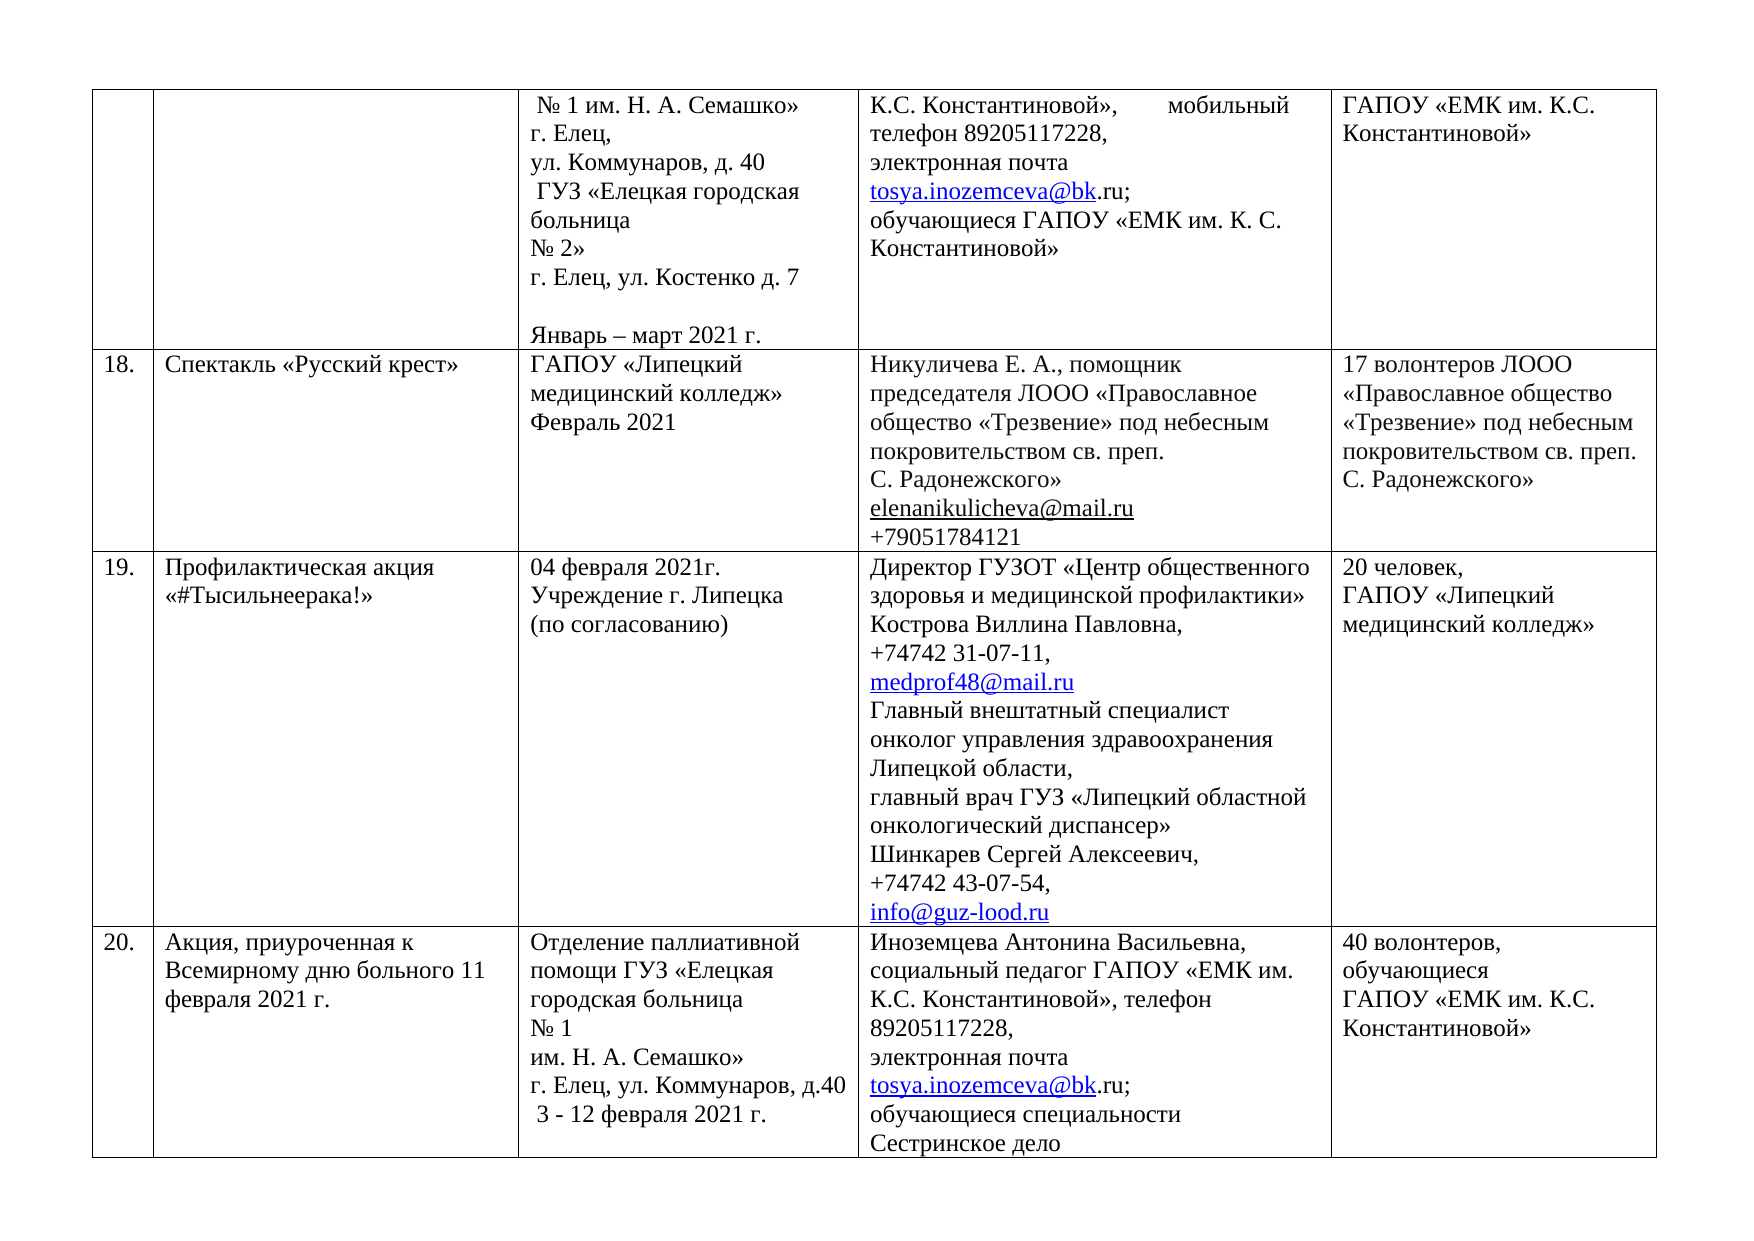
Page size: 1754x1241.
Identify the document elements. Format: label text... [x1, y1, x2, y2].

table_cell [519, 90, 858, 348]
table_cell Акция, приуроченная к Всемирному дню больного 11 февраля 2021 г. [154, 927, 518, 1157]
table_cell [154, 90, 518, 348]
table_cell 40 волонтеров, обучающиеся ГАПОУ «ЕМК им. К.С. Константиновой» [1332, 927, 1656, 1157]
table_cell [1332, 90, 1656, 348]
table_cell ГАПОУ «Липецкий медицинский колледж» Февраль 2021 [519, 350, 858, 551]
table_cell [93, 90, 153, 348]
table_cell [93, 927, 153, 1157]
table_cell Иноземцева Антонина Васильевна, социальный педагог ГАПОУ «ЕМК им. К.С. Константиновой», телефон 89205117228, электронная почта tosya.inozemceva@bk.ru; обучающиеся специальности Сестринское дело [859, 927, 1331, 1157]
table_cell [859, 90, 1331, 348]
table_cell 04 февраля 2021г. Учреждение г. Липецка (по согласованию) [519, 552, 858, 926]
table_cell Спектакль «Русский крест» [154, 350, 518, 551]
table_cell [93, 350, 153, 551]
table_cell Отделение паллиативной помощи ГУЗ «Елецкая городская больница № 1 им. Н. А. Семашко» г. Елец, ул. Коммунаров, д.40 3 - 12 февраля 2021 г. [519, 927, 858, 1157]
table_cell 17 волонтеров ЛООО «Православное общество «Трезвение» под небесным покровительством св. преп. С. Радонежского» [1332, 350, 1656, 551]
table_cell Никуличева Е. А., помощник председателя ЛООО «Православное общество «Трезвение» под небесным покровительством св. преп. С. Радонежского» elenanikulicheva@mail.ru +79051784121 [859, 350, 1331, 551]
table_cell 20 человек, ГАПОУ «Липецкий медицинский колледж» [1332, 552, 1656, 926]
table_cell Директор ГУЗОТ «Центр общественного здоровья и медицинской профилактики» Кострова Виллина Павловна, +74742 31-07-11, medprof48@mail.ru Главный внештатный специалист онколог управления здравоохранения Липецкой области, главный врач ГУЗ «Липецкий областной онкологический диспансер» Шинкарев Сергей Алексеевич, +74742 43-07-54, info@guz-lood.ru [859, 552, 1331, 926]
table_cell [93, 552, 153, 926]
table_cell Профилактическая акция «#Тысильнеерака!» [154, 552, 518, 926]
